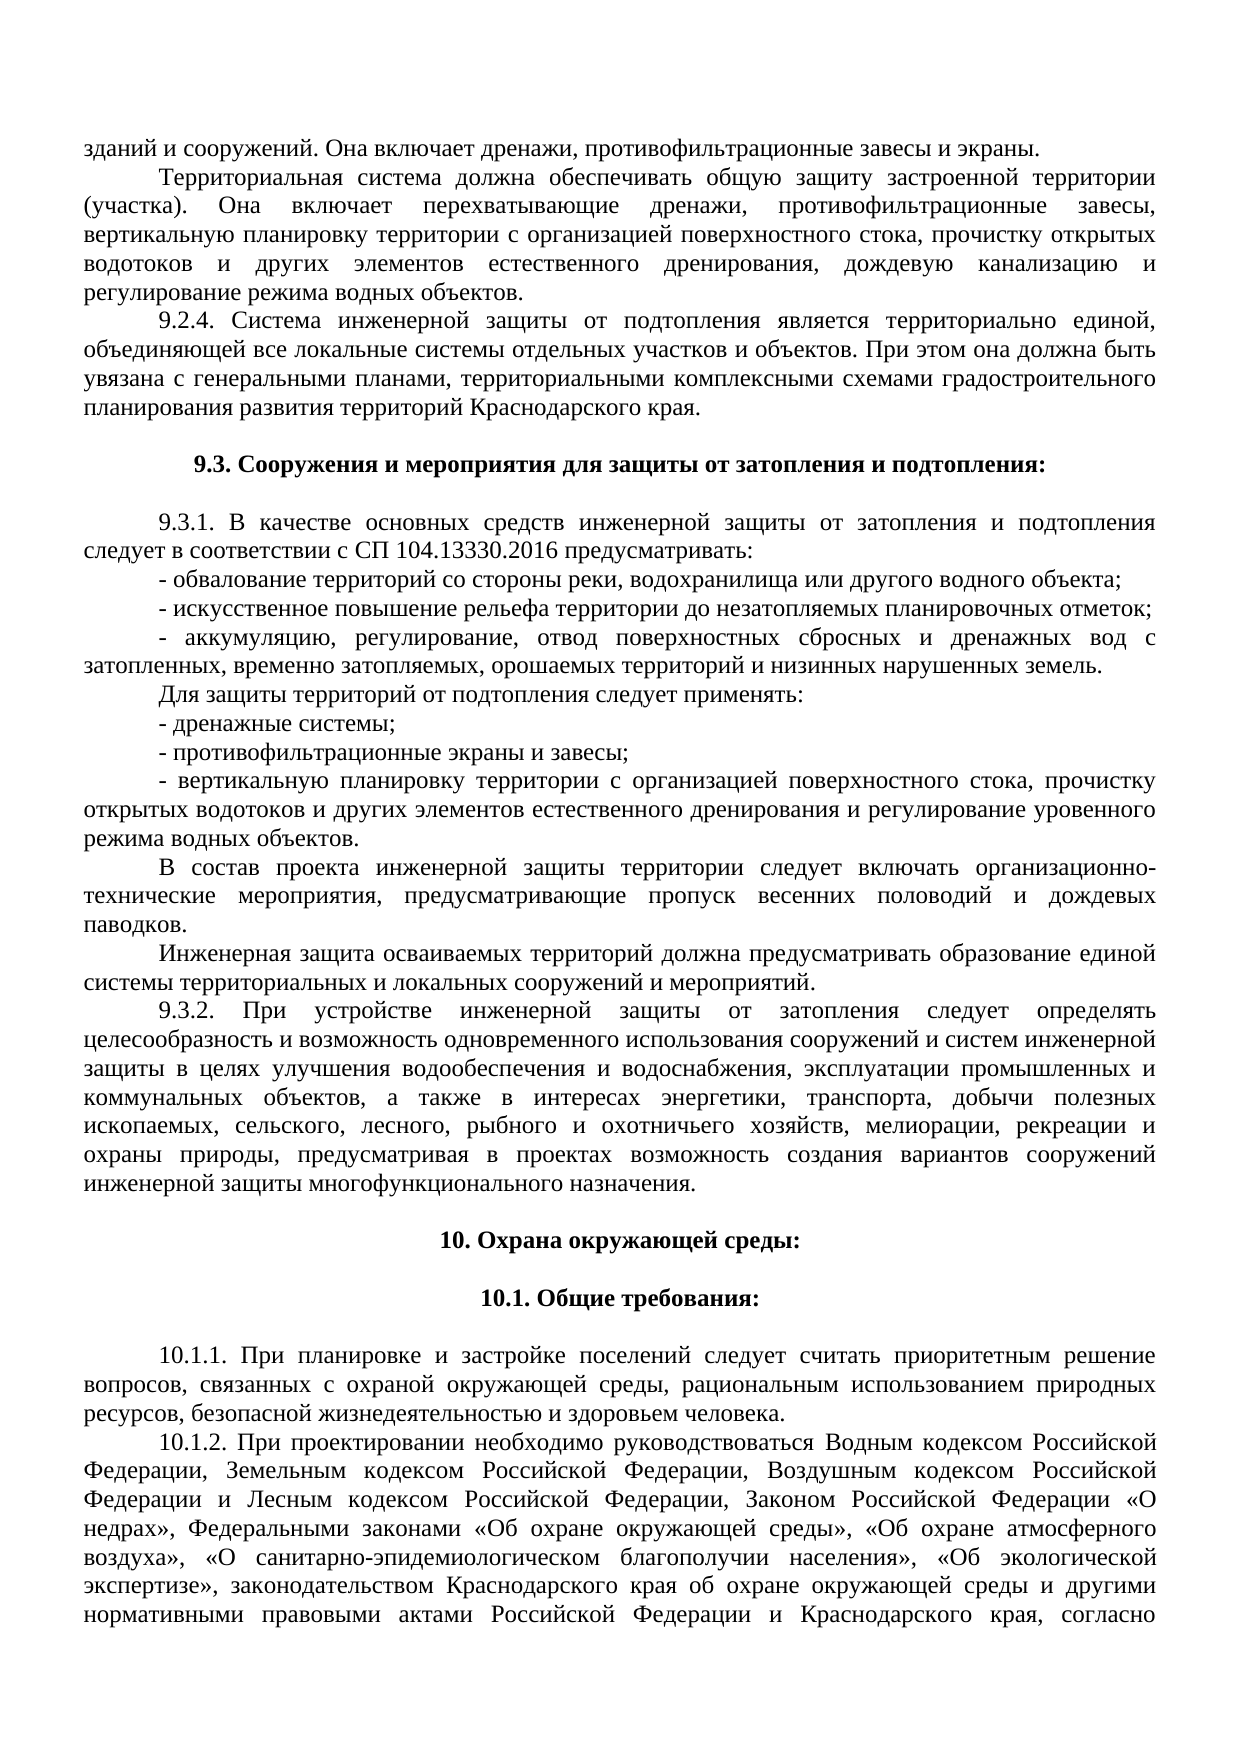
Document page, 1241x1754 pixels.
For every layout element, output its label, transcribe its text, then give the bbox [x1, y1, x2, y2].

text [83, 133, 1157, 162]
text Инженерная защита осваиваемых территорий должна предусматривать образование единой системы территориальных и локальных сооружений и мероприятий. [83, 938, 1157, 995]
text - противофильтрационные экраны и завесы; [83, 737, 1157, 765]
text 9.2.4. Система инженерной защиты от подтопления является территориально единой, объединяющей все локальные системы отдельных участков и объектов. При этом она должна быть увязана с генеральными планами, территориальными комплексными схемами градостроительного планирования развития территорий Краснодарского края. [83, 305, 1157, 420]
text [83, 1427, 1157, 1628]
text 9.3.2. При устройстве инженерной защиты от затопления следует определять целесообразность и возможность одновременного использования сооружений и систем инженерной защиты в целях улучшения водообеспечения и водоснабжения, эксплуатации промышленных и коммунальных объектов, а также в интересах энергетики, транспорта, добычи полезных ископаемых, сельского, лесного, рыбного и охотничьего хозяйств, мелиорации, рекреации и охраны природы, предусматривая в проектах возможность создания вариантов сооружений инженерной защиты многофункционального назначения. [83, 995, 1157, 1197]
text - вертикальную планировку территории с организацией поверхностного стока, прочистку открытых водотоков и других элементов естественного дренирования и регулирование уровенного режима водных объектов. [83, 765, 1157, 852]
subtitle 10.1. Общие требования: [83, 1283, 1157, 1312]
text - аккумуляцию, регулирование, отвод поверхностных сбросных и дренажных вод с затопленных, временно затопляемых, орошаемых территорий и низинных нарушенных земель. [83, 622, 1157, 679]
text - обвалование территорий со стороны реки, водохранилища или другого водного объекта; [83, 564, 1157, 593]
text Территориальная система должна обеспечивать общую защиту застроенной территории (участка). Она включает перехватывающие дренажи, противофильтрационные завесы, вертикальную планировку территории с организацией поверхностного стока, прочистку открытых водотоков и других элементов естественного дренирования, дождевую канализацию и регулирование режима водных объектов. [83, 162, 1157, 305]
text 9.3.1. В качестве основных средств инженерной защиты от затопления и подтопления следует в соответствии с СП 104.13330.2016 предусматривать: [83, 507, 1157, 564]
text Для защиты территорий от подтопления следует применять: [83, 679, 1157, 708]
text В состав проекта инженерной защиты территории следует включать организационно-технические мероприятия, предусматривающие пропуск весенних половодий и дождевых паводков. [83, 852, 1157, 938]
subtitle 9.3. Сооружения и мероприятия для защиты от затопления и подтопления: [83, 449, 1157, 478]
text - искусственное повышение рельефа территории до незатопляемых планировочных отметок; [83, 593, 1157, 622]
text - дренажные системы; [83, 708, 1157, 737]
text 10.1.1. При планировке и застройке поселений следует считать приоритетным решение вопросов, связанных с охраной окружающей среды, рациональным использованием природных ресурсов, безопасной жизнедеятельностью и здоровьем человека. [83, 1340, 1157, 1427]
subtitle 10. Охрана окружающей среды: [83, 1225, 1157, 1254]
